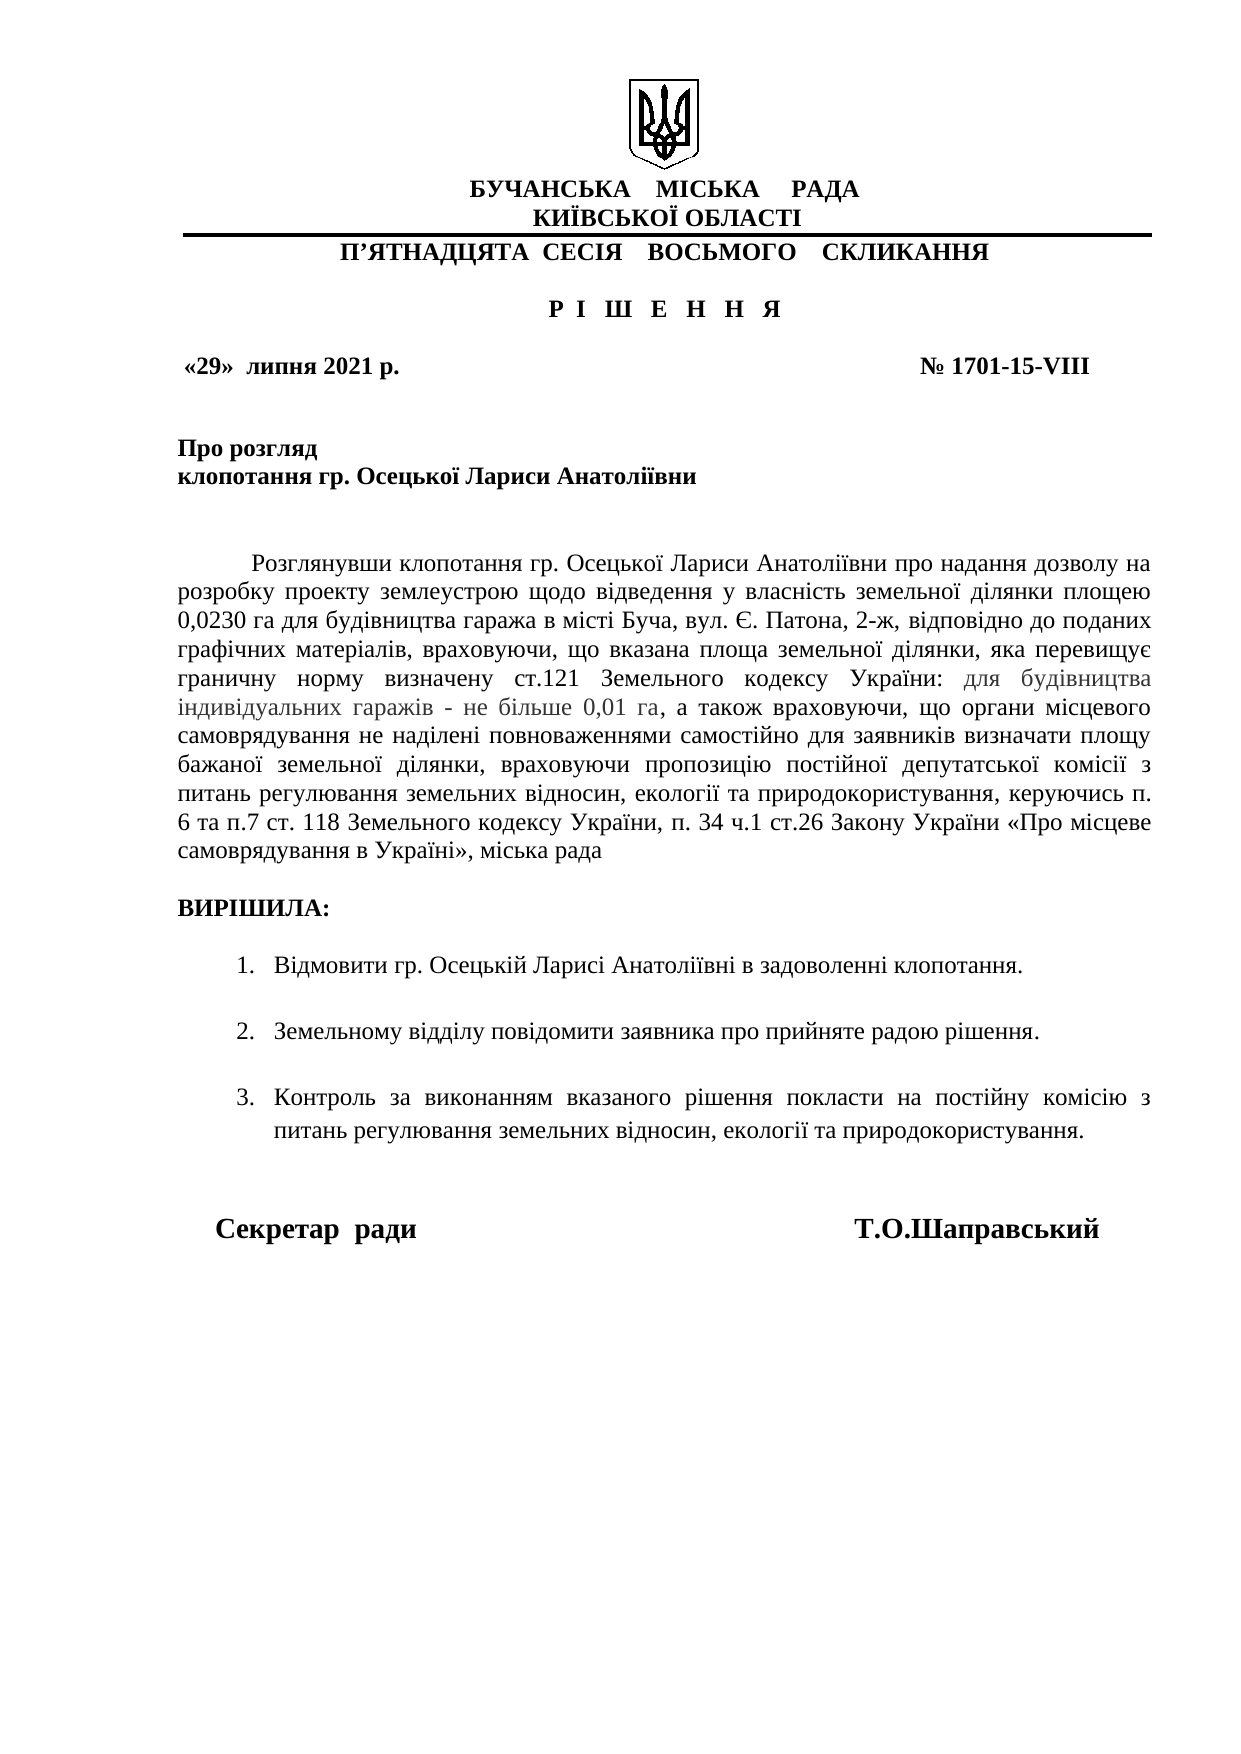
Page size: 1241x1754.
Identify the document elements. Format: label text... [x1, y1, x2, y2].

text «29» липня 2021 р. № 1701-15-VIIІ [177, 351, 1152, 379]
text П’ЯТНАДЦЯТА СЕСІЯ ВОСЬМОГО СКЛИКАННЯ [177, 237, 1152, 265]
text Розглянувши клопотання гр. Осецької Лариси Анатоліївни про надання дозволу на розробку проекту землеустрою щодо відведення у власність земельної ділянки площею 0,0230 га для будівництва гаража в місті Буча, вул. Є. Патона, 2-ж, відповідно до поданих графічних матеріалів, враховуючи, що вказана площа земельної ділянки, яка перевищує граничну норму визначену ст.121 Земельного кодексу України: для будівництва індивідуальних гаражів - не більше 0,01 га, а також враховуючи, що органи місцевого самоврядування не наділені повноваженнями самостійно для заявників визначати площу бажаної земельної ділянки, враховуючи пропозицію постійної депутатської комісії з питань регулювання земельних відносин, екології та природокористування, керуючись п. 6 та п.7 ст. 118 Земельного кодексу України, п. 34 ч.1 ст.26 Закону України «Про місцеве самоврядування в Україні», міська рада [177, 548, 1152, 864]
text Про розгляд [177, 433, 1152, 461]
text клопотання гр. Осецької Лариси Анатоліївни [177, 461, 1152, 490]
text БУЧАНСЬКА МІСЬКА РАДА [177, 174, 1152, 203]
text КИЇВСЬКОЇ ОБЛАСТІ [183, 203, 1152, 233]
list Відмовити гр. Осецькій Ларисі Анатоліївні в задоволенні клопотання. [236, 950, 1152, 979]
list Земельному відділу повідомити заявника про прийняте радою рішення. [236, 1016, 1152, 1045]
text Секретар ради Т.О.Шаправський [215, 1211, 1152, 1244]
list Контроль за виконанням вказаного рішення покласти на постійну комісію з питань регулювання земельних відносин, екології та природокористування. [236, 1082, 1152, 1144]
text ВИРІШИЛА: [177, 893, 1152, 922]
text Р І Ш Е Н Н Я [177, 294, 1152, 323]
